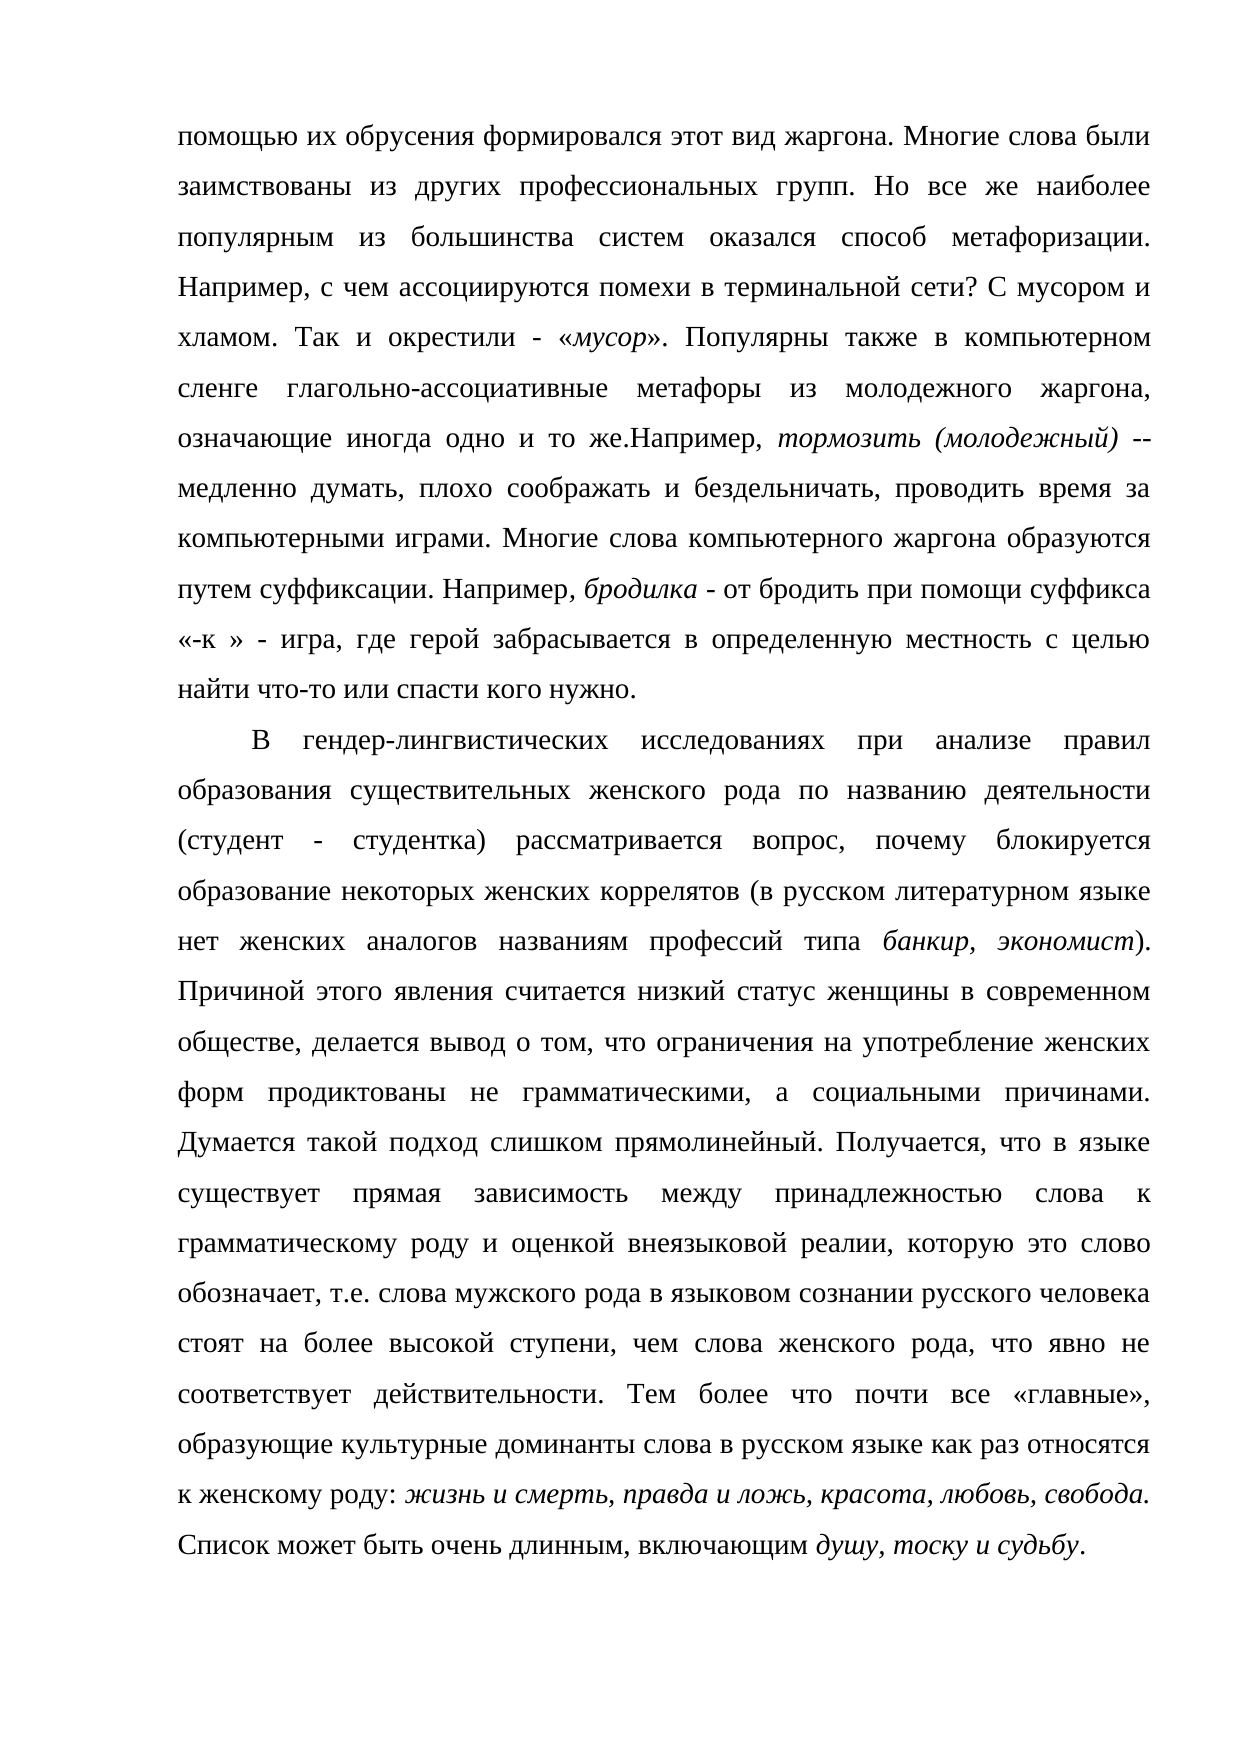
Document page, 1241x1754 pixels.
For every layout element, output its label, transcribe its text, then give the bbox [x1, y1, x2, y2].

text В гендер-лингвистических исследованиях при анализе правил образования существительных женского рода по названию деятельности (студент - студентка) рассматривается вопрос, почему блокируется образование некоторых женских коррелятов (в русском литературном языке нет женских аналогов названиям профессий типа банкир, экономист). Причиной этого явления считается низкий статус женщины в современном обществе, делается вывод о том, что ограничения на употребление женских форм продиктованы не грамматическими, а социальными причинами. Думается такой подход слишком прямолинейный. Получается, что в языке существует прямая зависимость между принадлежностью слова к грамматическому роду и оценкой внеязыковой реалии, которую это слово обозначает, т.е. слова мужского рода в языковом сознании русского человека стоят на более высокой ступени, чем слова женского рода, что явно не соответствует действительности. Тем более что почти все «главные», образующие культурные доминанты слова в русском языке как раз относятся к женскому роду: жизнь и смерть, правда и ложь, красота, любовь, свобода. Список может быть очень длинным, включающим душу, тоску и судьбу. [177, 722, 1152, 1560]
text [177, 118, 1152, 705]
